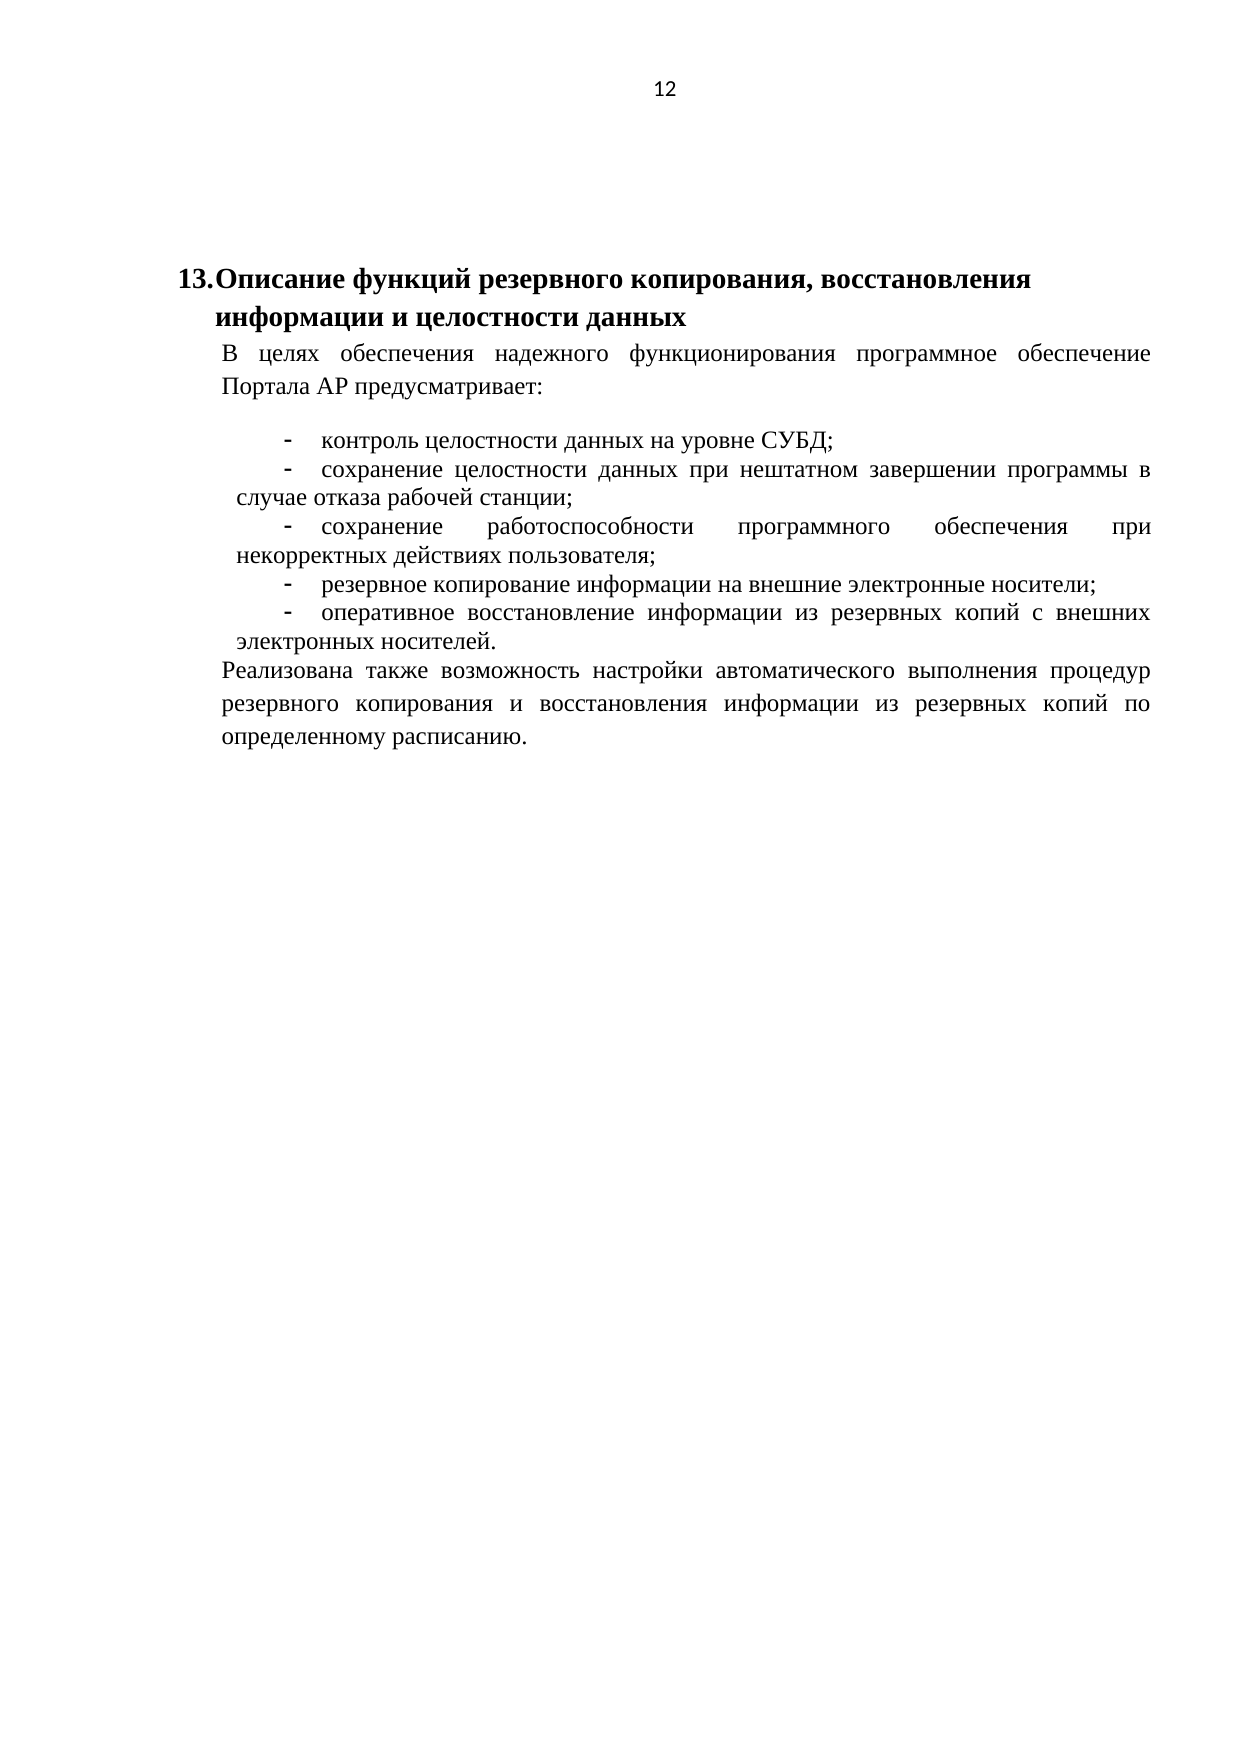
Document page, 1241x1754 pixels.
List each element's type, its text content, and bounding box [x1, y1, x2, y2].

text Реализована также возможность настройки автоматического выполнения процедур резервного копирования и восстановления информации из резервных копий по определенному расписанию. [221, 655, 1152, 750]
list оперативное восстановление информации из резервных копий с внешних электронных носителей. [236, 597, 1152, 655]
list резервное копирование информации на внешние электронные носители; [236, 569, 1152, 597]
text В целях обеспечения надежного функционирования программное обеспечение Портала АР предусматривает: [221, 338, 1152, 400]
list контроль целостности данных на уровне СУБД; [236, 425, 1152, 454]
list сохранение работоспособности программного обеспечения при некорректных действиях пользователя; [236, 511, 1152, 569]
subtitle Описание функций резервного копирования, восстановления информации и целостности данных [177, 261, 1152, 333]
list сохранение целостности данных при нештатном завершении программы в случае отказа рабочей станции; [236, 454, 1152, 511]
